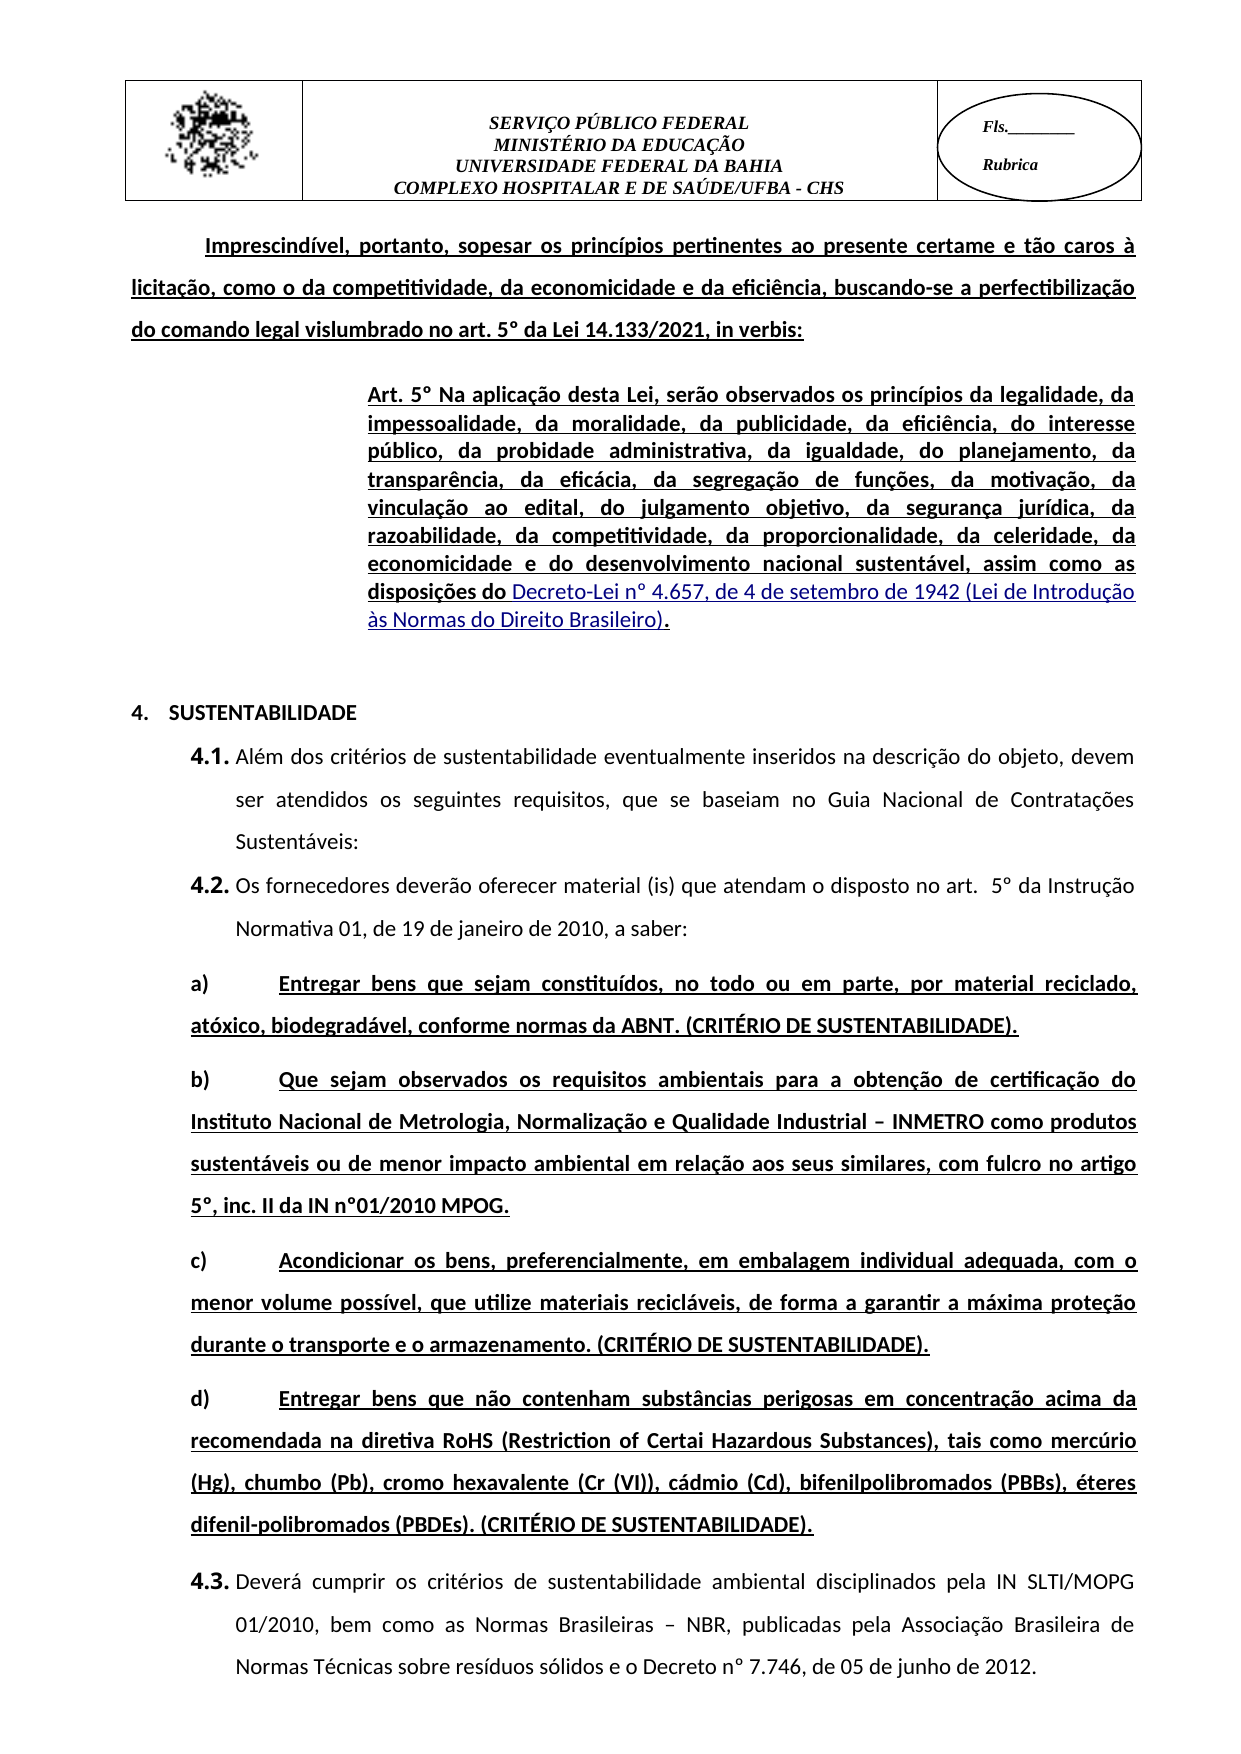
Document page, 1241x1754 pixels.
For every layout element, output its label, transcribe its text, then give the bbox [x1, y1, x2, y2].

text Art. 5º Na aplicação desta Lei, serão observados os princípios da legalidade, da impessoalidade, da moralidade, da publicidade, da eficiência, do interesse público, da probidade administrativa, da igualdade, do planejamento, da transparência, da eficácia, da segregação de funções, da motivação, da vinculação ao edital, do julgamento objetivo, da segurança jurídica, da razoabilidade, da competitividade, da proporcionalidade, da celeridade, da economicidade e do desenvolvimento nacional sustentável, assim como as disposições do Decreto-Lei nº 4.657, de 4 de setembro de 1942 (Lei de Introdução às Normas do Direito Brasileiro). [367, 381, 1136, 433]
list Deverá cumprir os critérios de sustentabilidade ambiental disciplinados pela IN SLTI/MOPG 01/2010, bem como as Normas Brasileiras – NBR, publicadas pela Associação Brasileira de Normas Técnicas sobre resíduos sólidos e o Decreto nº 7.746, de 05 de junho de 2012. [190, 1565, 1136, 1680]
text Imprescindível, portanto, sopesar os princípios pertinentes ao presente certame e tão caros à licitação, como o da competitividade, da economicidade e da eficiência, buscando-se a perfectibilização do comando legal vislumbrado no art. 5º da Lei 14.133/2021, in verbis: [131, 231, 1136, 297]
list Entregar bens que sejam constituídos, no todo ou em parte, por material reciclado, atóxico, biodegradável, conforme normas da ABNT. (CRITÉRIO DE SUSTENTABILIDADE). [190, 969, 1138, 1039]
list Os fornecedores deverão oferecer material (is) que atendam o disposto no art. 5º da Instrução Normativa 01, de 19 de janeiro de 2010, a saber: [190, 869, 1136, 943]
list Que sejam observados os requisitos ambientais para a obtenção de certificação do Instituto Nacional de Metrologia, Normalização e Qualidade Industrial – INMETRO como produtos sustentáveis ou de menor impacto ambiental em relação aos seus similares, com fulcro no artigo 5º, inc. II da IN nº01/2010 MPOG. [190, 1133, 1138, 1174]
list Entregar bens que não contenham substâncias perigosas em concentração acima da recomendada na diretiva RoHS (Restriction of Certai Hazardous Substances), tais como mercúrio (Hg), chumbo (Pb), cromo hexavalente (Cr (VI)), cádmio (Cd), bifenilpolibromados (PBBs), éteres difenil-polibromados (PBDEs). (CRITÉRIO DE SUSTENTABILIDADE). [190, 1384, 1138, 1451]
list Acondicionar os bens, preferencialmente, em embalagem individual adequada, com o menor volume possível, que utilize materiais recicláveis, de forma a garantir a máxima proteção durante o transporte e o armazenamento. (CRITÉRIO DE SUSTENTABILIDADE). [190, 1246, 1138, 1358]
list Além dos critérios de sustentabilidade eventualmente inseridos na descrição do objeto, devem ser atendidos os seguintes requisitos, que se baseiam no Guia Nacional de Contratações Sustentáveis: [190, 740, 1136, 855]
list Que sejam observados os requisitos ambientais para a obtenção de certificação do Instituto Nacional de Metrologia, Normalização e Qualidade Industrial – INMETRO como produtos sustentáveis ou de menor impacto ambiental em relação aos seus similares, com fulcro no artigo 5º, inc. II da IN nº01/2010 MPOG. [190, 1175, 1138, 1219]
list SUSTENTABILIDADE [131, 698, 1136, 726]
list Que sejam observados os requisitos ambientais para a obtenção de certificação do Instituto Nacional de Metrologia, Normalização e Qualidade Industrial – INMETRO como produtos sustentáveis ou de menor impacto ambiental em relação aos seus similares, com fulcro no artigo 5º, inc. II da IN nº01/2010 MPOG. [190, 1066, 1138, 1132]
list Entregar bens que não contenham substâncias perigosas em concentração acima da recomendada na diretiva RoHS (Restriction of Certai Hazardous Substances), tais como mercúrio (Hg), chumbo (Pb), cromo hexavalente (Cr (VI)), cádmio (Cd), bifenilpolibromados (PBBs), éteres difenil-polibromados (PBDEs). (CRITÉRIO DE SUSTENTABILIDADE). [190, 1452, 1138, 1538]
text Imprescindível, portanto, sopesar os princípios pertinentes ao presente certame e tão caros à licitação, como o da competitividade, da economicidade e da eficiência, buscando-se a perfectibilização do comando legal vislumbrado no art. 5º da Lei 14.133/2021, in verbis: [131, 299, 1136, 343]
